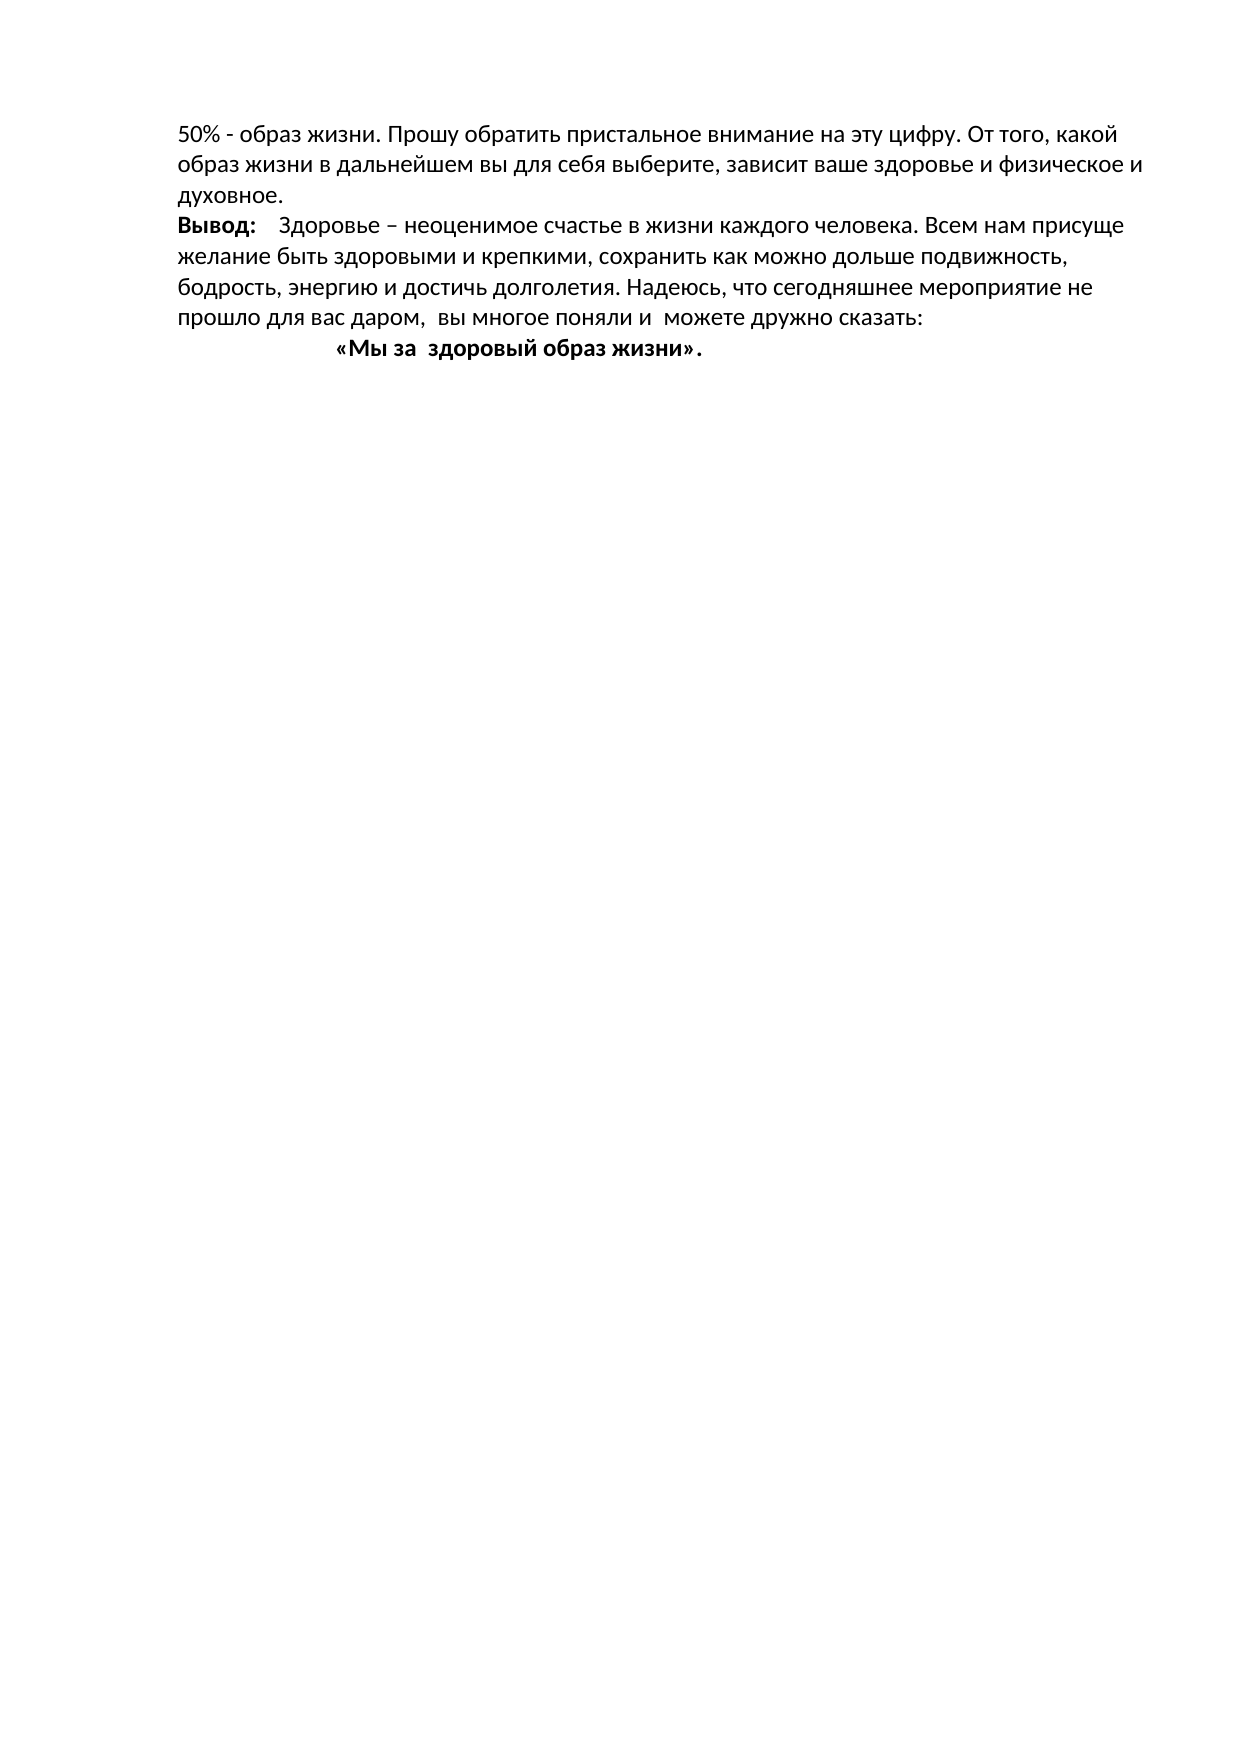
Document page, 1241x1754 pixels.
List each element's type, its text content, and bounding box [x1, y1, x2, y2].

text «Мы за здоровый образ жизни». [177, 332, 1152, 362]
text Вывод: Здоровье – неоценимое счастье в жизни каждого человека. Всем нам присуще желание быть здоровыми и крепкими, сохранить как можно дольше подвижность, бодрость, энергию и достичь долголетия. Надеюсь, что сегодняшнее мероприятие не прошло для вас даром, вы многое поняли и можете дружно сказать: [177, 210, 1152, 332]
text 50% - образ жизни. Прошу обратить пристальное внимание на эту цифру. От того, какой образ жизни в дальнейшем вы для себя выберите, зависит ваше здоровье и физическое и духовное. [177, 118, 1152, 210]
